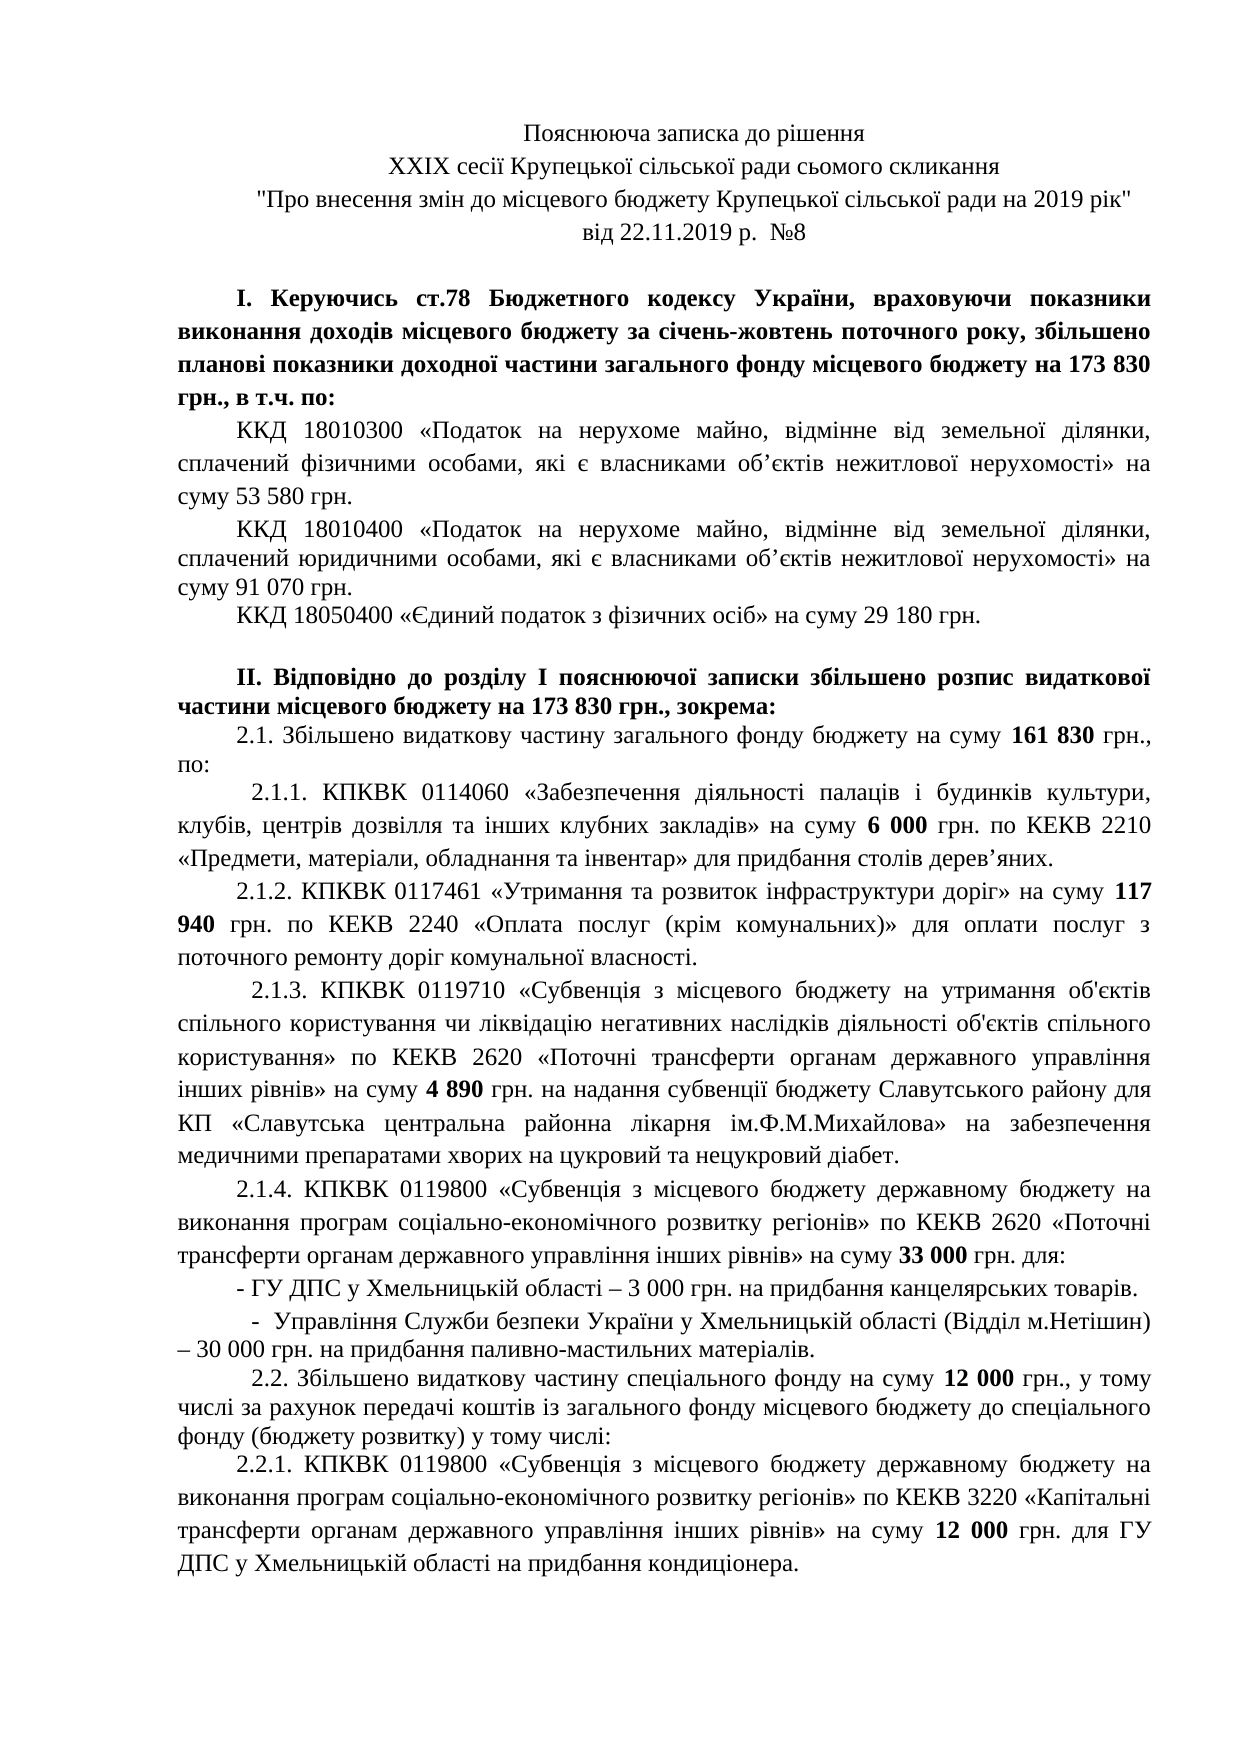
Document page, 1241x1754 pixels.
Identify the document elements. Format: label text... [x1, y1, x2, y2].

text 2.1.4. КПКВК 0119800 «Субвенція з місцевого бюджету державному бюджету на виконання програм соціально-економічного розвитку регіонів» по КЕКВ 2620 «Поточні трансферти органам державного управління інших рівнів» на суму 33 000 грн. для: [177, 1174, 1152, 1268]
text - Управління Служби безпеки України у Хмельницькій області (Відділ м.Нетішин) – 30 000 грн. на придбання паливно-мастильних матеріалів. [177, 1306, 1152, 1363]
text ККД 18010300 «Податок на нерухоме майно, відмінне від земельної ділянки, сплачений фізичними особами, які є власниками об’єктів нежитлової нерухомості» на суму 53 580 грн. [177, 415, 1152, 510]
text ХХІХ сесії Крупецької сільської ради сьомого скликання [177, 151, 1152, 180]
text 2.1.1. КПКВК 0114060 «Забезпечення діяльності палаців і будинків культури, клубів, центрів дозвілля та інших клубних закладів» на суму 6 000 грн. по КЕКВ 2210 «Предмети, матеріали, обладнання та інвентар» для придбання столів дерев’яних. [177, 777, 1152, 872]
text 2.1. Збільшено видаткову частину загального фонду бюджету на суму 161 830 грн., по: [177, 720, 1152, 777]
text - ГУ ДПС у Хмельницькій області – 3 000 грн. на придбання канцелярських товарів. [177, 1273, 1152, 1301]
text ІІ. Відповідно до розділу І пояснюючої записки збільшено розпис видаткової частини місцевого бюджету на 173 830 грн., зокрема: [177, 662, 1152, 720]
text від 22.11.2019 р. №8 [177, 217, 1152, 246]
text І. Керуючись ст.78 Бюджетного кодексу України, враховуючи показники виконання доходів місцевого бюджету за січень-жовтень поточного року, збільшено планові показники доходної частини загального фонду місцевого бюджету на 173 830 грн., в т.ч. по: [177, 283, 1152, 411]
text 2.2.1. КПКВК 0119800 «Субвенція з місцевого бюджету державному бюджету на виконання програм соціально-економічного розвитку регіонів» по КЕКВ 3220 «Капітальні трансферти органам державного управління інших рівнів» на суму 12 000 грн. для ГУ ДПС у Хмельницькій області на придбання кондиціонера. [177, 1449, 1152, 1577]
text 2.1.2. КПКВК 0117461 «Утримання та розвиток інфраструктури доріг» на суму 117 940 грн. по КЕКВ 2240 «Оплата послуг (крім комунальних)» для оплати послуг з поточного ремонту доріг комунальної власності. [177, 876, 1152, 971]
text "Про внесення змін до місцевого бюджету Крупецької сільської ради на 2019 рік" [177, 184, 1152, 213]
text 2.2. Збільшено видаткову частину спеціального фонду на суму 12 000 грн., у тому числі за рахунок передачі коштів із загального фонду місцевого бюджету до спеціального фонду (бюджету розвитку) у тому числі: [177, 1363, 1152, 1449]
text Пояснююча записка до рішення [177, 118, 1152, 147]
text 2.1.3. КПКВК 0119710 «Субвенція з місцевого бюджету на утримання об'єктів спільного користування чи ліквідацію негативних наслідків діяльності об'єктів спільного користування» по КЕКВ 2620 «Поточні трансферти органам державного управління інших рівнів» на суму 4 890 грн. на надання субвенції бюджету Славутського району для КП «Славутська центральна районна лікарня ім.Ф.М.Михайлова» на забезпечення медичними препаратами хворих на цукровий та нецукровий діабет. [177, 976, 1152, 1169]
text ККД 18010400 «Податок на нерухоме майно, відмінне від земельної ділянки, сплачений юридичними особами, які є власниками об’єктів нежитлової нерухомості» на суму 91 070 грн. [177, 514, 1152, 601]
text ККД 18050400 «Єдиний податок з фізичних осіб» на суму 29 180 грн. [177, 601, 1152, 629]
